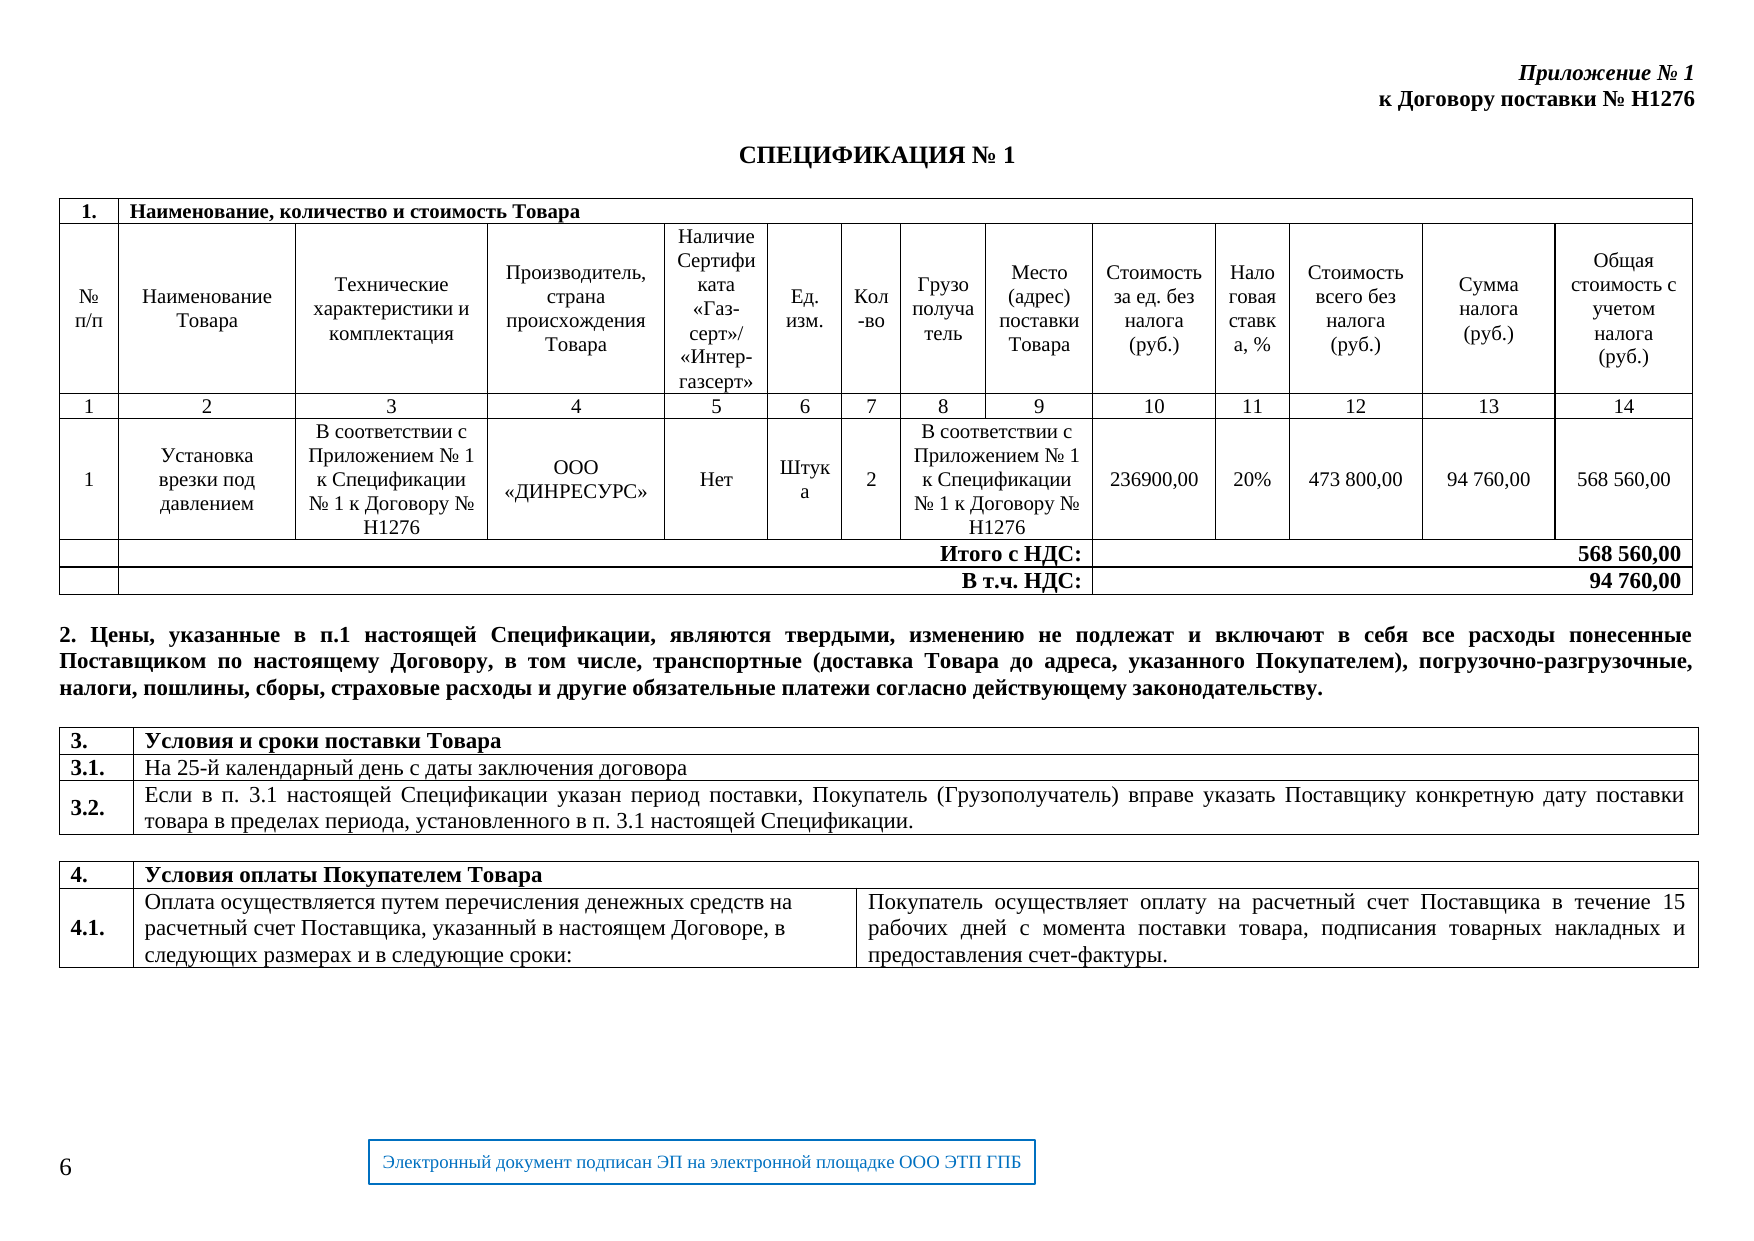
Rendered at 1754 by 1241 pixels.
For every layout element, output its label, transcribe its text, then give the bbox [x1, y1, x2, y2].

table_cell Наличие Сертификата «Газ-серт»/ «Интер-газсерт» [665, 224, 767, 393]
table_cell Итого с НДС: [119, 540, 1092, 566]
table_cell 94 760,00 [1093, 568, 1692, 594]
table_header 4. [60, 862, 133, 887]
table_cell 6 [768, 394, 841, 418]
table_cell Установка врезки под давлением [119, 419, 295, 539]
text 2. Цены, указанные в п.1 настоящей Спецификации, являются твердыми, изменению не подлежат и включают в себя все расходы понесенные Поставщиком по настоящему Договору, в том числе, транспортные (доставка Товара до адреса, указанного Покупателем), погрузочно-разгрузочные, налоги, пошлины, сборы, страховые расходы и другие обязательные платежи согласно действующему законодательству. [59, 621, 1695, 700]
table_cell 3.1. [60, 755, 133, 780]
table_header Условия оплаты Покупателем Товара [134, 862, 1698, 887]
table_cell [60, 568, 118, 594]
table_cell 4.1. [60, 889, 133, 967]
table_cell 3.2. [60, 781, 133, 834]
table_cell В соответствии с Приложением № 1 к Спецификации № 1 к Договору № Н1276 [901, 419, 1092, 539]
table_cell В соответствии с Приложением № 1 к Спецификации № 1 к Договору № Н1276 [296, 419, 487, 539]
text СПЕЦИФИКАЦИЯ № 1 [59, 141, 1695, 169]
table_cell Стоимость всего без налога (руб.) [1290, 224, 1422, 393]
table_cell 3 [296, 394, 487, 418]
table_cell 2 [119, 394, 295, 418]
table_cell Сумма налога (руб.) [1423, 224, 1554, 393]
table_cell Производитель, страна происхождения Товара [488, 224, 664, 393]
table_cell Штука [768, 419, 841, 539]
table_cell 8 [901, 394, 985, 418]
table_cell 2 [842, 419, 900, 539]
table_cell 1 [60, 394, 118, 418]
table_cell Кол-во [842, 224, 900, 393]
table_cell 12 [1290, 394, 1422, 418]
table_cell Грузополучатель [901, 224, 985, 393]
table_cell 568 560,00 [1556, 419, 1692, 539]
table_cell 20% [1216, 419, 1289, 539]
table_cell Наименование Товара [119, 224, 295, 393]
text к Договору поставки № Н1276 [59, 85, 1695, 112]
table_header Условия и сроки поставки Товара [134, 728, 1698, 753]
table_cell 568 560,00 [1093, 540, 1692, 566]
table_cell Технические характеристики и комплектация [296, 224, 487, 393]
table_cell На 25-й календарный день с даты заключения договора [134, 755, 1698, 780]
table_cell ООО «ДИНРЕСУРС» [488, 419, 664, 539]
table_cell 473 800,00 [1290, 419, 1422, 539]
table_cell В т.ч. НДС: [119, 568, 1092, 594]
table_cell Место (адрес) поставки Товара [986, 224, 1092, 393]
table_cell № п/п [60, 224, 118, 393]
table_cell 236900,00 [1093, 419, 1215, 539]
table_cell Нет [665, 419, 767, 539]
table_cell 4 [488, 394, 664, 418]
table_cell 1 [60, 419, 118, 539]
table_header 3. [60, 728, 133, 753]
table_cell Налоговая ставка, % [1216, 224, 1289, 393]
table_cell 13 [1423, 394, 1554, 418]
table_cell Ед. изм. [768, 224, 841, 393]
table_cell 7 [842, 394, 900, 418]
table_cell 11 [1216, 394, 1289, 418]
text Приложение № 1 [59, 59, 1695, 85]
table_cell Оплата осуществляется путем перечисления денежных средств на расчетный счет Поставщика, указанный в настоящем Договоре, в следующих размерах и в следующие сроки: [134, 889, 856, 967]
table_cell Если в п. 3.1 настоящей Спецификации указан период поставки, Покупатель (Грузополучатель) вправе указать Поставщику конкретную дату поставки товара в пределах периода, установленного в п. 3.1 настоящей Спецификации. [134, 781, 1698, 834]
table_cell 94 760,00 [1423, 419, 1554, 539]
table_cell 5 [665, 394, 767, 418]
table_cell Стоимость за ед. без налога (руб.) [1093, 224, 1215, 393]
table_cell 14 [1556, 394, 1692, 418]
table_cell 10 [1093, 394, 1215, 418]
table_cell 9 [986, 394, 1092, 418]
table_cell Покупатель осуществляет оплату на расчетный счет Поставщика в течение 15 рабочих дней с момента поставки товара, подписания товарных накладных и предоставления счет-фактуры. [857, 889, 1698, 967]
table_header Наименование, количество и стоимость Товара [119, 199, 1692, 223]
table_header 1. [60, 199, 118, 223]
table_cell [60, 540, 118, 566]
table_cell Общая стоимость с учетом налога (руб.) [1556, 224, 1692, 393]
